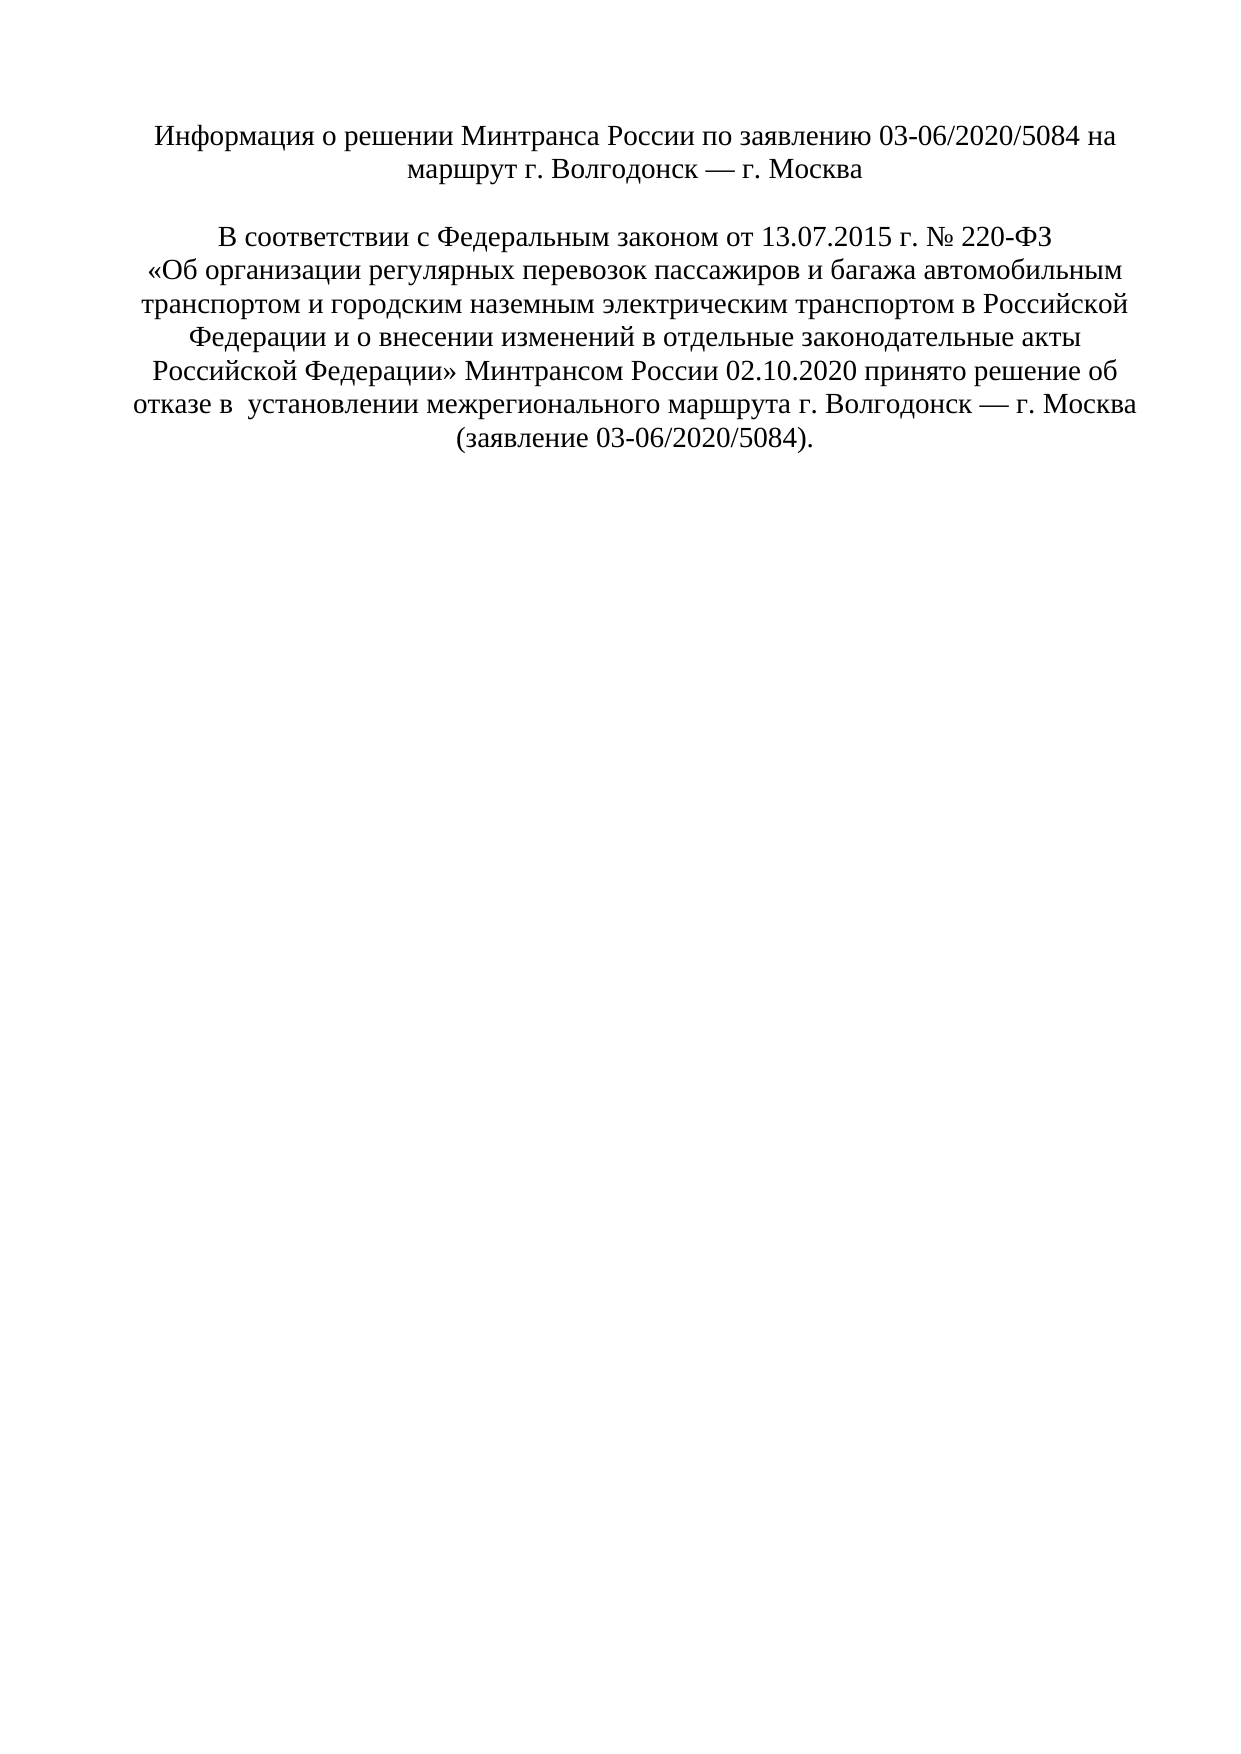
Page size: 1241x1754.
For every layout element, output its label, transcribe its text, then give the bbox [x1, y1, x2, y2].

text Информация о решении Минтранса России по заявлению 03-06/2020/5084 на маршрут г. Волгодонск — г. Москва [118, 118, 1152, 185]
text В соответствии с Федеральным законом от 13.07.2015 г. № 220-ФЗ «Об организации регулярных перевозок пассажиров и багажа автомобильным транспортом и городским наземным электрическим транспортом в Российской Федерации и о внесении изменений в отдельные законодательные акты Российской Федерации» Минтрансом России 02.10.2020 принято решение об отказе в установлении межрегионального маршрута г. Волгодонск — г. Москва (заявление 03-06/2020/5084). [118, 219, 1152, 453]
